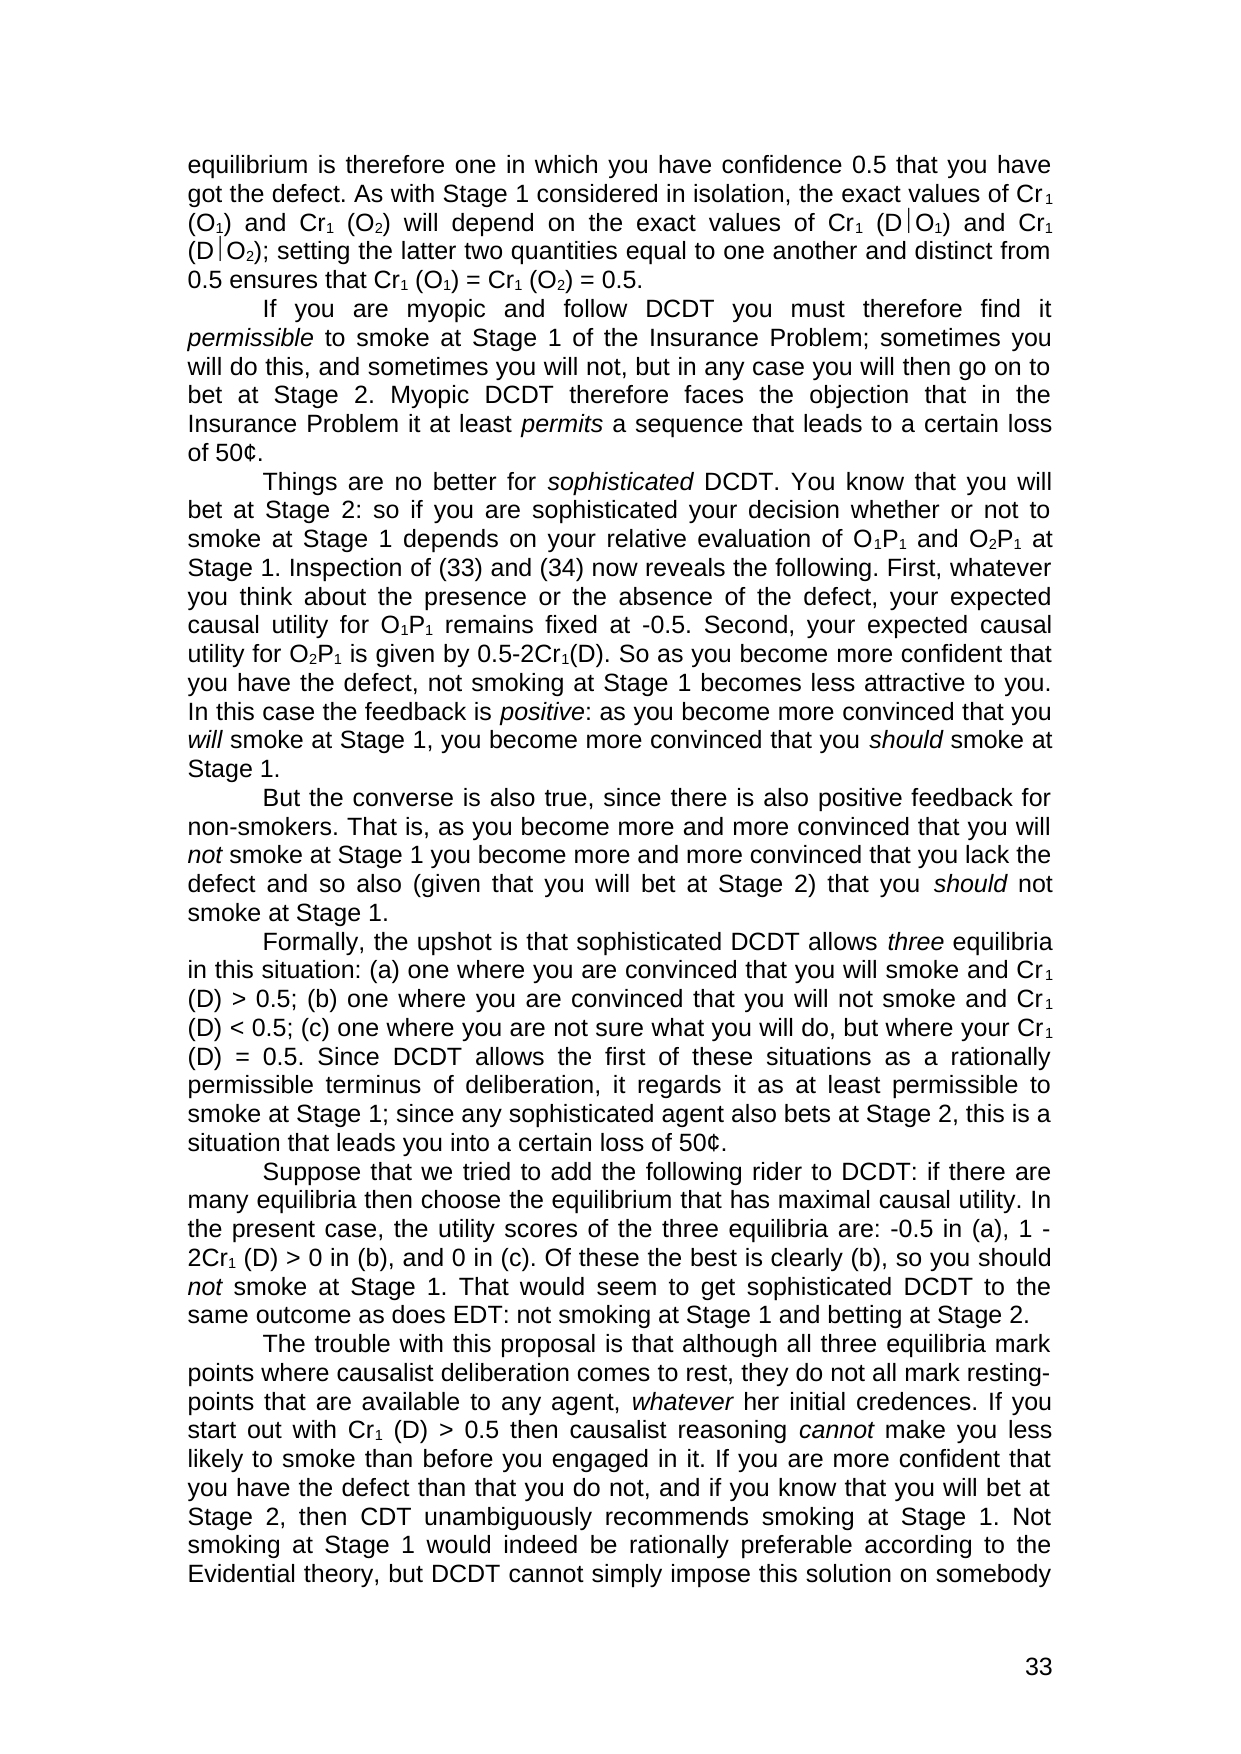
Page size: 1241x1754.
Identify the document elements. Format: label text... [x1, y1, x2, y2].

text But the converse is also true, since there is also positive feedback for non-smokers. That is, as you become more and more convinced that you will not smoke at Stage 1 you become more and more convinced that you lack the defect and so also (given that you will bet at Stage 2) that you should not smoke at Stage 1. [187, 783, 1053, 926]
text Suppose that we tried to add the following rider to DCDT: if there are many equilibria then choose the equilibrium that has maximal causal utility. In the present case, the utility scores of the three equilibria are: -0.5 in (a), 1 -2Cr1 (D) > 0 in (b), and 0 in (c). Of these the best is clearly (b), so you should not smoke at Stage 1. That would seem to get sophisticated DCDT to the same outcome as does EDT: not smoking at Stage 1 and betting at Stage 2. [187, 1156, 1053, 1329]
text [187, 150, 1053, 294]
text If you are myopic and follow DCDT you must therefore find it permissible to smoke at Stage 1 of the Insurance Problem; sometimes you will do this, and sometimes you will not, but in any case you will then go on to bet at Stage 2. Myopic DCDT therefore faces the objection that in the Insurance Problem it at least permits a sequence that leads to a certain loss of 50¢. [187, 294, 1053, 466]
text Things are no better for sophisticated DCDT. You know that you will bet at Stage 2: so if you are sophisticated your decision whether or not to smoke at Stage 1 depends on your relative evaluation of O1P1 and O2P1 at Stage 1. Inspection of (33) and (34) now reveals the following. First, whatever you think about the presence or the absence of the defect, your expected causal utility for O1P1 remains fixed at -0.5. Second, your expected causal utility for O2P1 is given by 0.5-2Cr1(D). So as you become more confident that you have the defect, not smoking at Stage 1 becomes less attractive to you. In this case the feedback is positive: as you become more convinced that you will smoke at Stage 1, you become more convinced that you should smoke at Stage 1. [187, 466, 1053, 783]
text Formally, the upshot is that sophisticated DCDT allows three equilibria in this situation: (a) one where you are convinced that you will smoke and Cr1 (D) > 0.5; (b) one where you are convinced that you will not smoke and Cr1 (D) < 0.5; (c) one where you are not sure what you will do, but where your Cr1 (D) = 0.5. Since DCDT allows the first of these situations as a rationally permissible terminus of deliberation, it regards it as at least permissible to smoke at Stage 1; since any sophisticated agent also bets at Stage 2, this is a situation that leads you into a certain loss of 50¢. [187, 926, 1053, 1156]
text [187, 1329, 1053, 1588]
